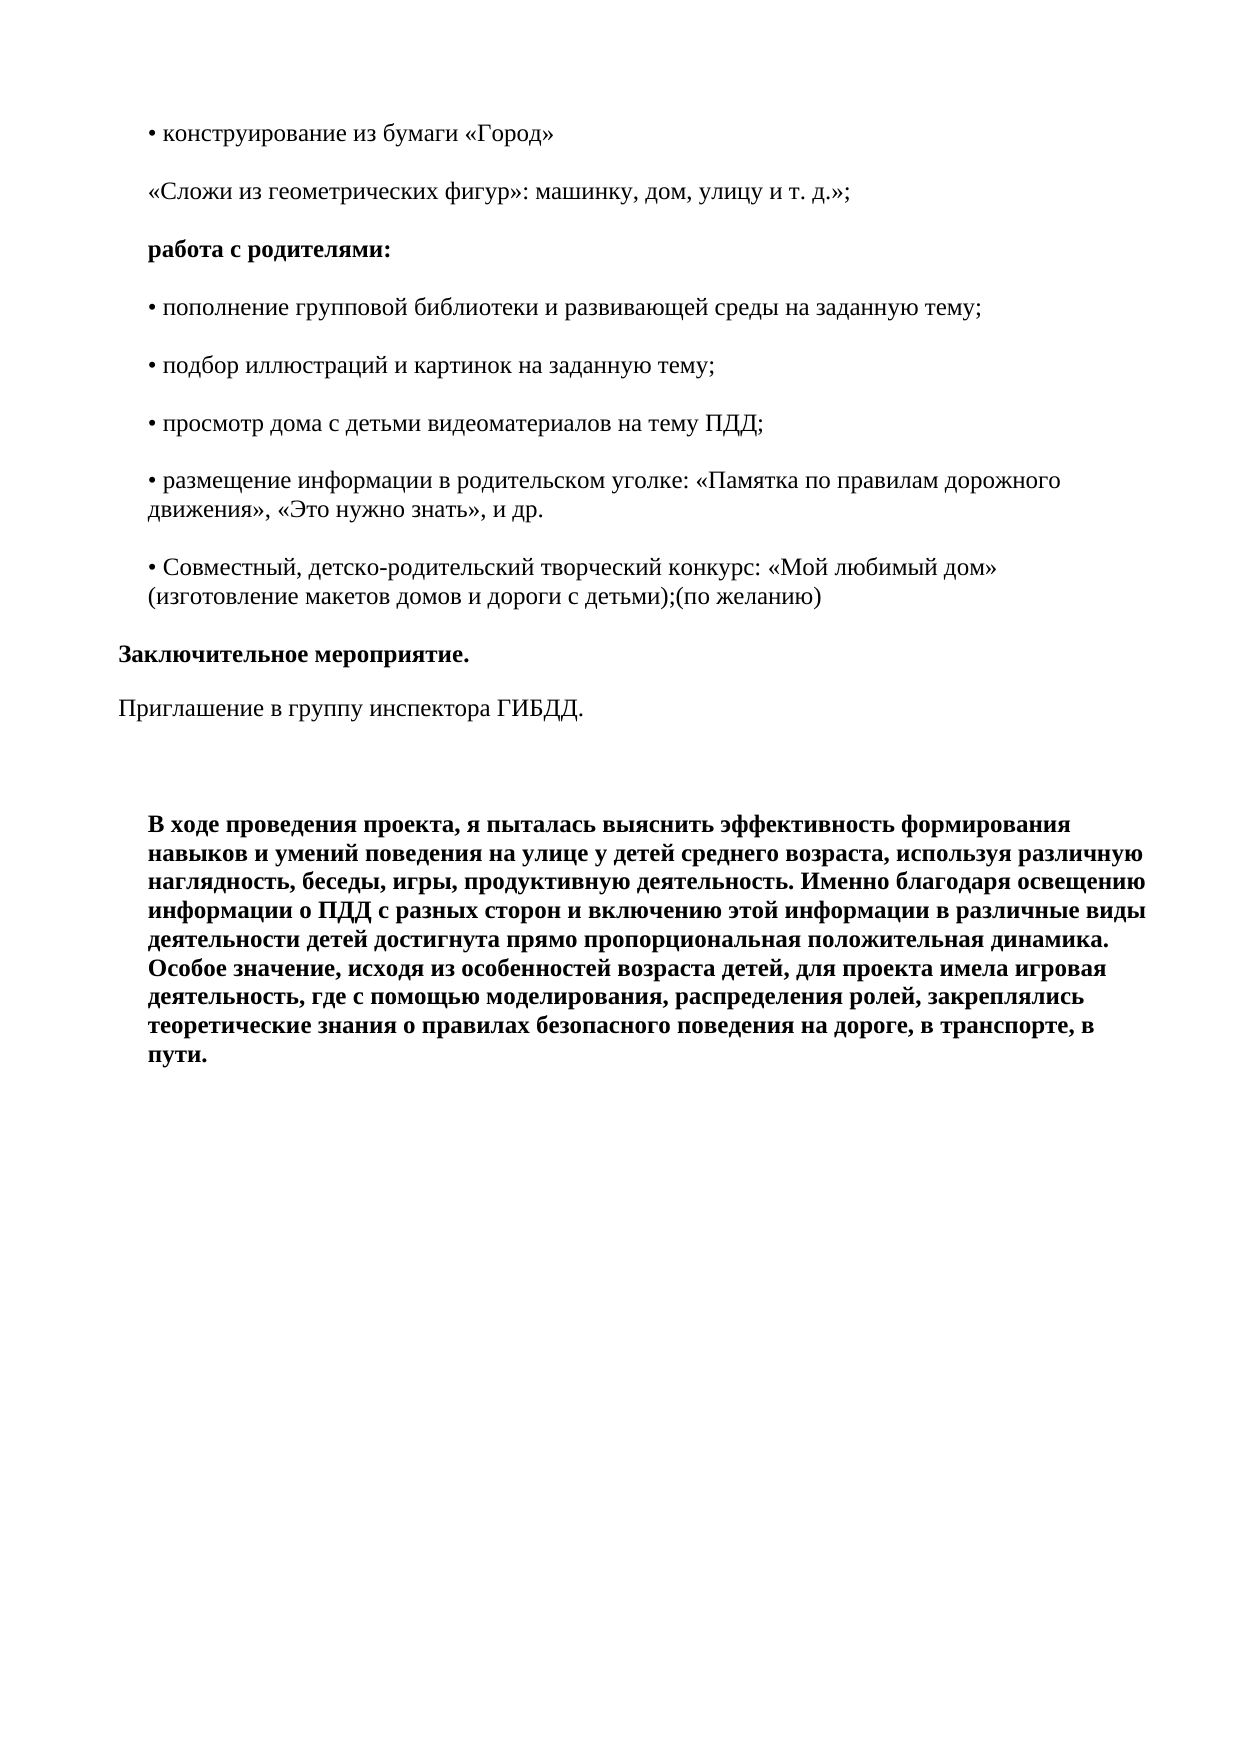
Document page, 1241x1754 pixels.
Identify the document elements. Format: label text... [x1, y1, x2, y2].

text Приглашение в группу инспектора ГИБДД. [118, 693, 1152, 722]
text работа с родителями: [148, 234, 1152, 263]
text • подбор иллюстраций и картинок на заданную тему; [148, 350, 1152, 378]
text В ходе проведения проекта, я пыталась выяснить эффективность формирования навыков и умений поведения на улице у детей среднего возраста, используя различную наглядность, беседы, игры, продуктивную деятельность. Именно благодаря освещению информации о ПДД с разных сторон и включению этой информации в различные виды деятельности детей достигнута прямо пропорциональная положительная динамика. Особое значение, исходя из особенностей возраста детей, для проекта имела игровая деятельность, где с помощью моделирования, распределения ролей, закреплялись теоретические знания о правилах безопасного поведения на дороге, в транспорте, в пути. [148, 809, 1152, 1068]
text Заключительное мероприятие. [118, 639, 1152, 668]
text • пополнение групповой библиотеки и развивающей среды на заданную тему; [148, 292, 1152, 321]
text «Сложи из геометрических фигур»: машинку, дом, улицу и т. д.»; [148, 176, 1152, 205]
text • Совместный, детско-родительский творческий конкурс: «Мой любимый дом» (изготовление макетов домов и дороги с детьми);(по желанию) [148, 552, 1152, 610]
text • конструирование из бумаги «Город» [148, 118, 1152, 147]
text • размещение информации в родительском уголке: «Памятка по правилам дорожного движения», «Это нужно знать», и др. [148, 466, 1152, 523]
text • просмотр дома с детьми видеоматериалов на тему ПДД; [148, 408, 1152, 436]
